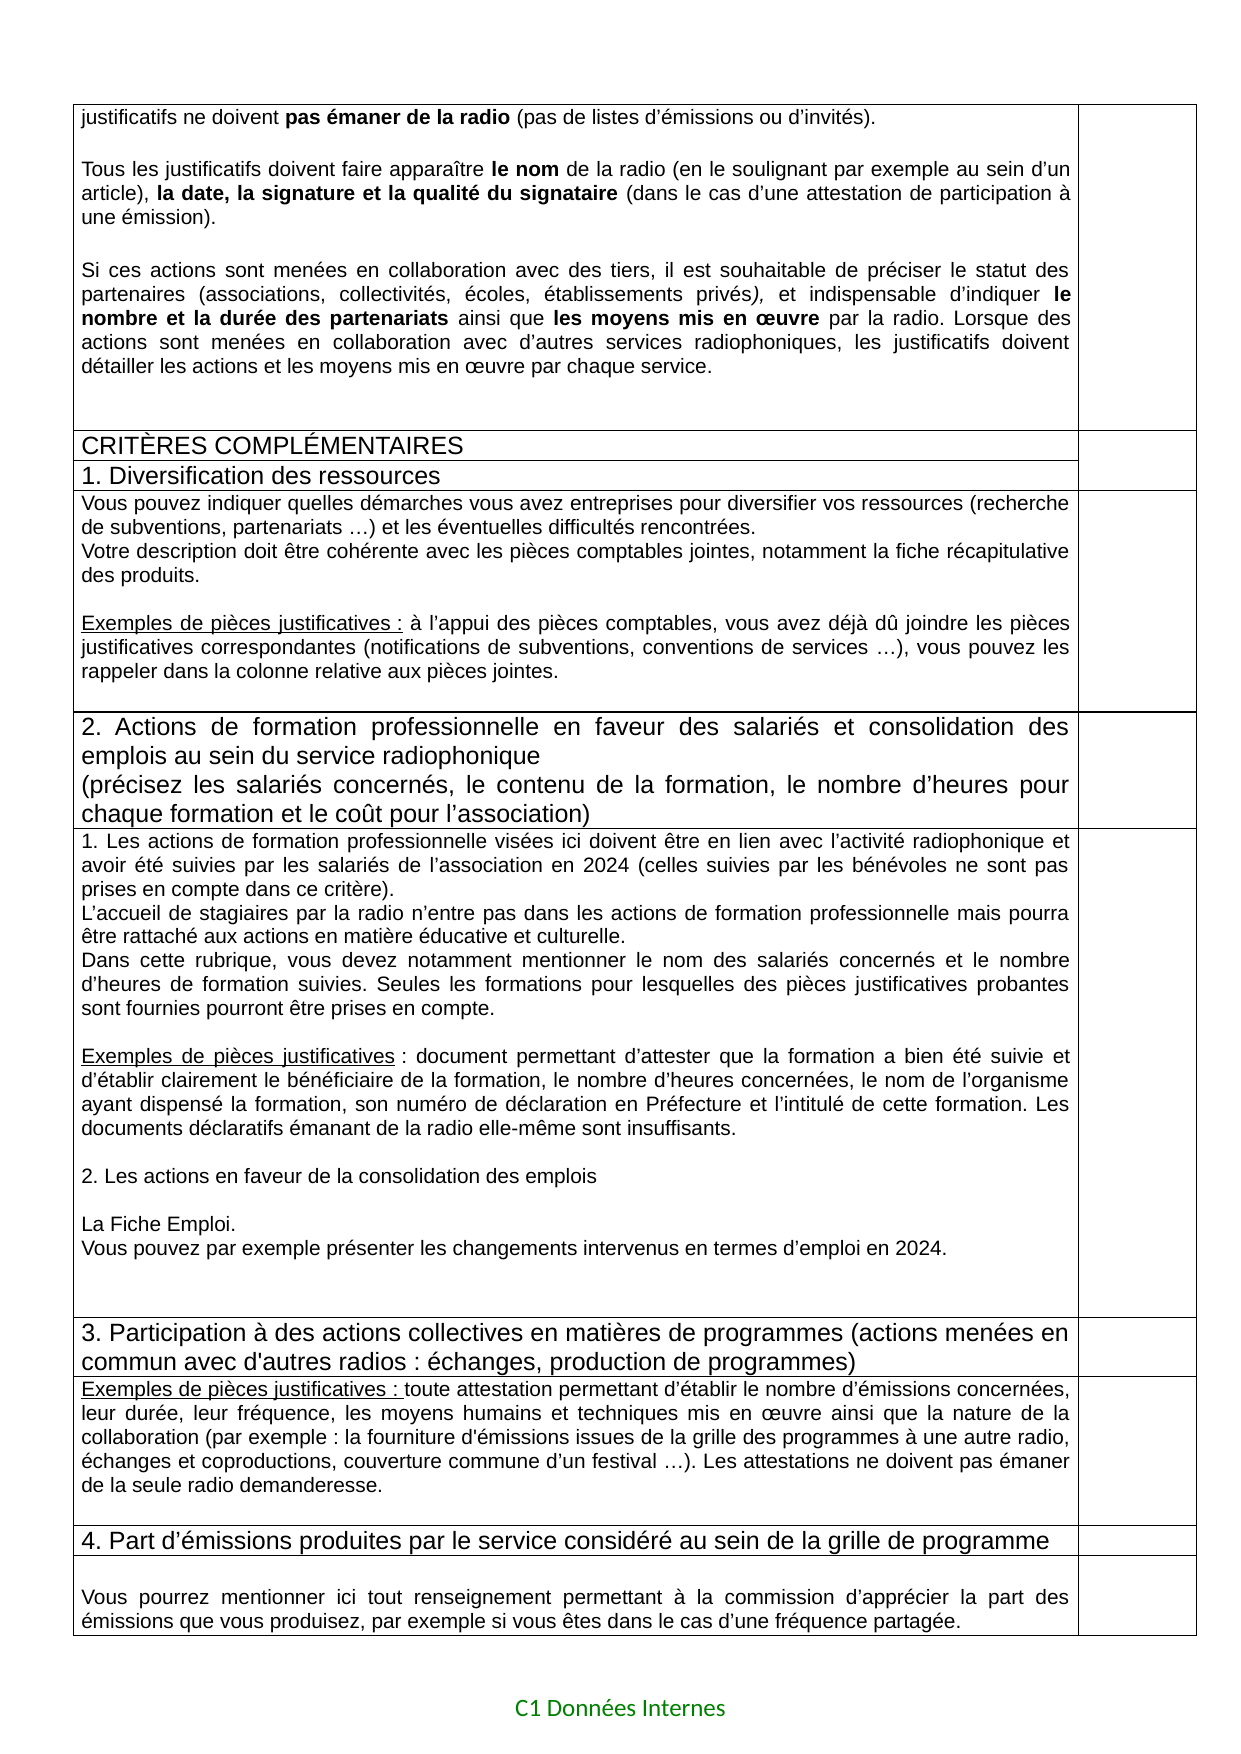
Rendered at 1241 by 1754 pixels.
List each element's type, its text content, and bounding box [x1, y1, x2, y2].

table_cell CRITÈRES COMPLÉMENTAIRES [74, 431, 1078, 460]
table_cell [1079, 1318, 1196, 1376]
table_cell Exemples de pièces justificatives : toute attestation permettant d’établir le nombre d’émissions concernées, leur durée, leur fréquence, les moyens humains et techniques mis en œuvre ainsi que la nature de la collaboration (par exemple : la fourniture d'émissions issues de la grille des programmes à une autre radio, échanges et coproductions, couverture commune d’un festival …). Les attestations ne doivent pas émaner de la seule radio demanderesse. [74, 1377, 1078, 1525]
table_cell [74, 105, 1078, 430]
table_cell [1079, 713, 1196, 827]
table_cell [74, 1556, 1078, 1635]
table_cell 1. Les actions de formation professionnelle visées ici doivent être en lien avec l’activité radiophonique et avoir été suivies par les salariés de l’association en 2024 (celles suivies par les bénévoles ne sont pas prises en compte dans ce critère). L’accueil de stagiaires par la radio n’entre pas dans les actions de formation professionnelle mais pourra être rattaché aux actions en matière éducative et culturelle. Dans cette rubrique, vous devez notamment mentionner le nom des salariés concernés et le nombre d’heures de formation suivies. Seules les formations pour lesquelles des pièces justificatives probantes sont fournies pourront être prises en compte. Exemples de pièces justificatives : document permettant d’attester que la formation a bien été suivie et d’établir clairement le bénéficiaire de la formation, le nombre d’heures concernées, le nom de l’organisme ayant dispensé la formation, son numéro de déclaration en Préfecture et l’intitulé de cette formation. Les documents déclaratifs émanant de la radio elle-même sont insuffisants. 2. Les actions en faveur de la consolidation des emplois La Fiche Emploi. Vous pouvez par exemple présenter les changements intervenus en termes d’emploi en 2024. [74, 829, 1078, 1317]
table_cell [1079, 105, 1196, 430]
table_cell [1079, 431, 1196, 490]
table_cell [1079, 1377, 1196, 1525]
table_cell Vous pouvez indiquer quelles démarches vous avez entreprises pour diversifier vos ressources (recherche de subventions, partenariats …) et les éventuelles difficultés rencontrées. Votre description doit être cohérente avec les pièces comptables jointes, notamment la fiche récapitulative des produits. Exemples de pièces justificatives : à l’appui des pièces comptables, vous avez déjà dû joindre les pièces justificatives correspondantes (notifications de subventions, conventions de services …), vous pouvez les rappeler dans la colonne relative aux pièces jointes. [74, 491, 1078, 711]
table_cell 3. Participation à des actions collectives en matières de programmes (actions menées en commun avec d'autres radios : échanges, production de programmes) [74, 1318, 1078, 1376]
table_cell 4. Part d’émissions produites par le service considéré au sein de la grille de programme [74, 1526, 1078, 1555]
table_cell [1079, 1556, 1196, 1635]
table_cell [1079, 829, 1196, 1317]
table_cell 2. Actions de formation professionnelle en faveur des salariés et consolidation des emplois au sein du service radiophonique (précisez les salariés concernés, le contenu de la formation, le nombre d’heures pour chaque formation et le coût pour l’association) [74, 713, 1078, 827]
table_cell 1. Diversification des ressources [74, 461, 1078, 490]
table_cell [1079, 491, 1196, 711]
table_cell [1079, 1526, 1196, 1555]
